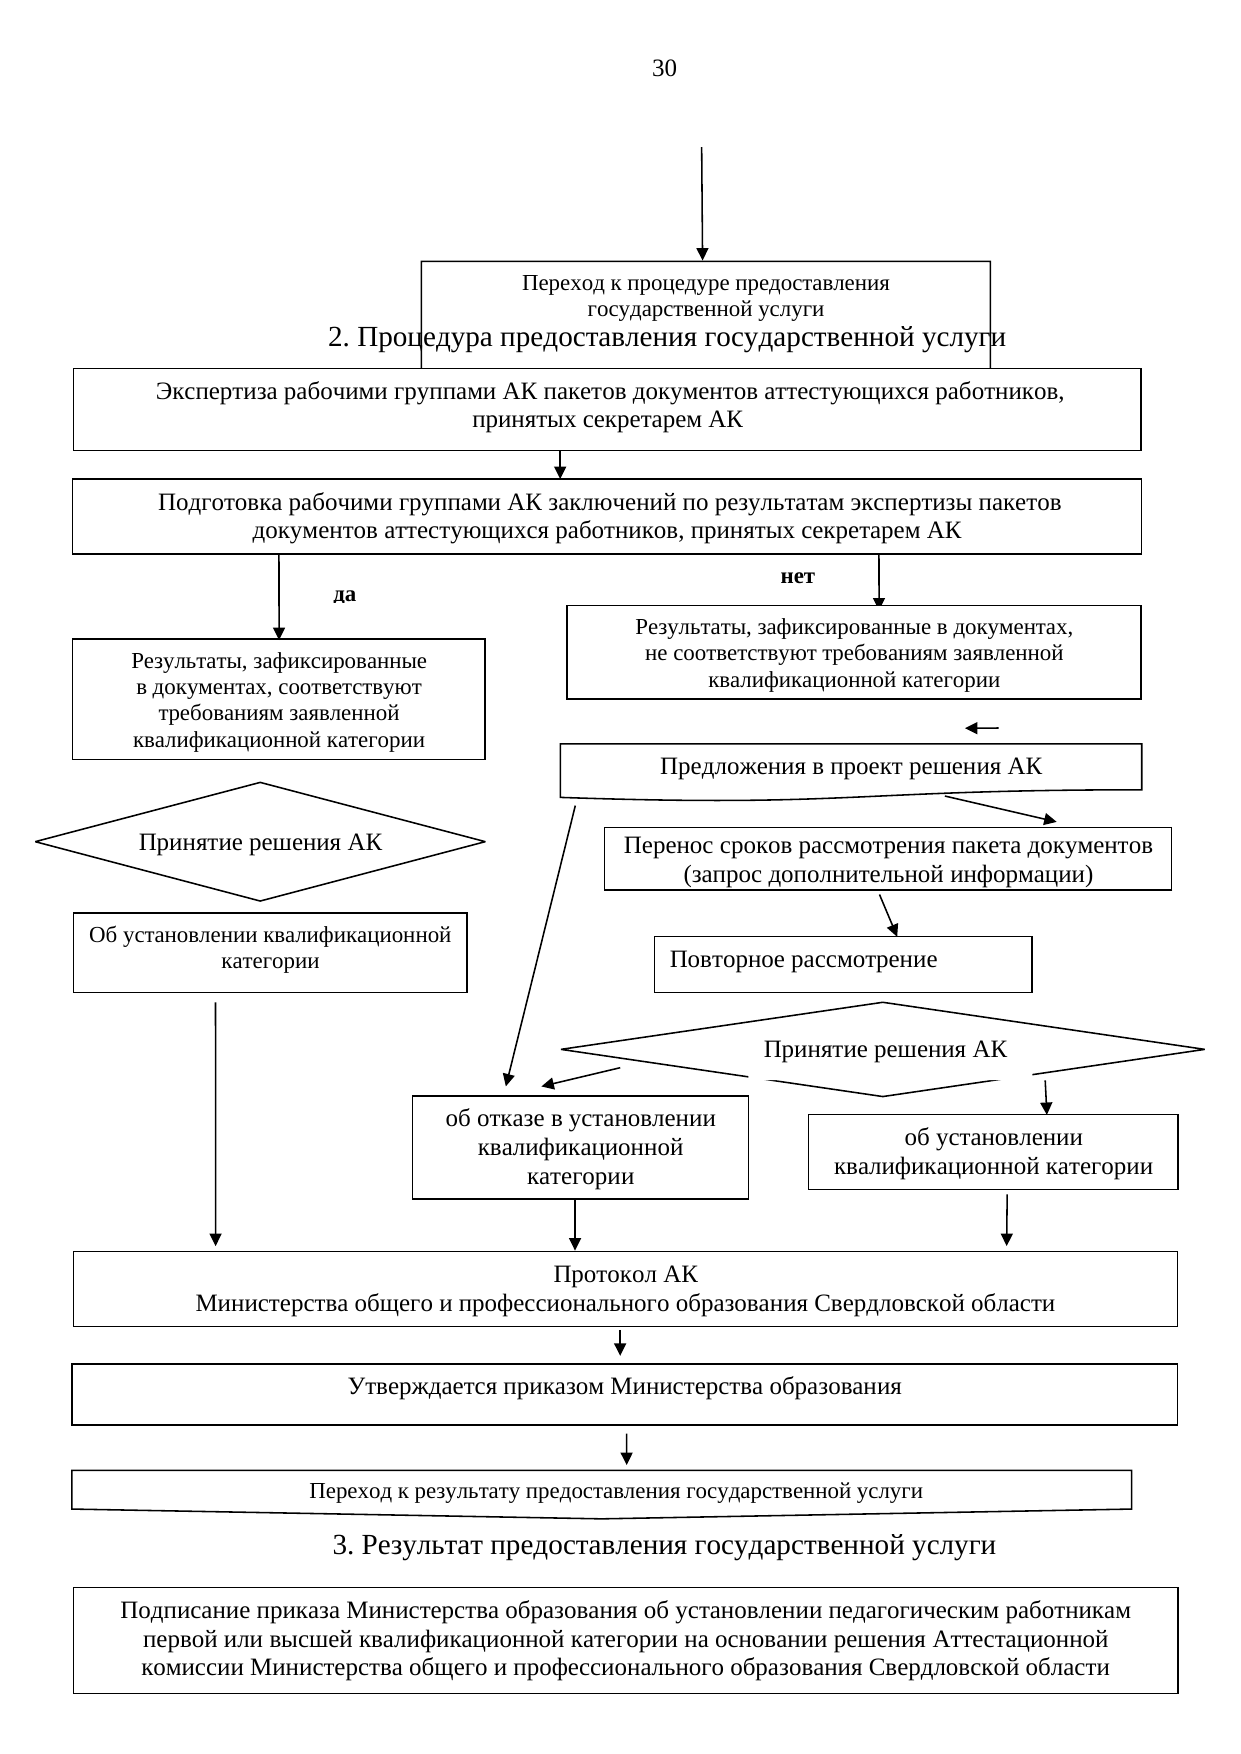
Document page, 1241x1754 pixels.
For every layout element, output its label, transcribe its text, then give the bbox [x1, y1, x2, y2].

text 3. Результат предоставления государственной услуги [148, 1527, 1181, 1561]
